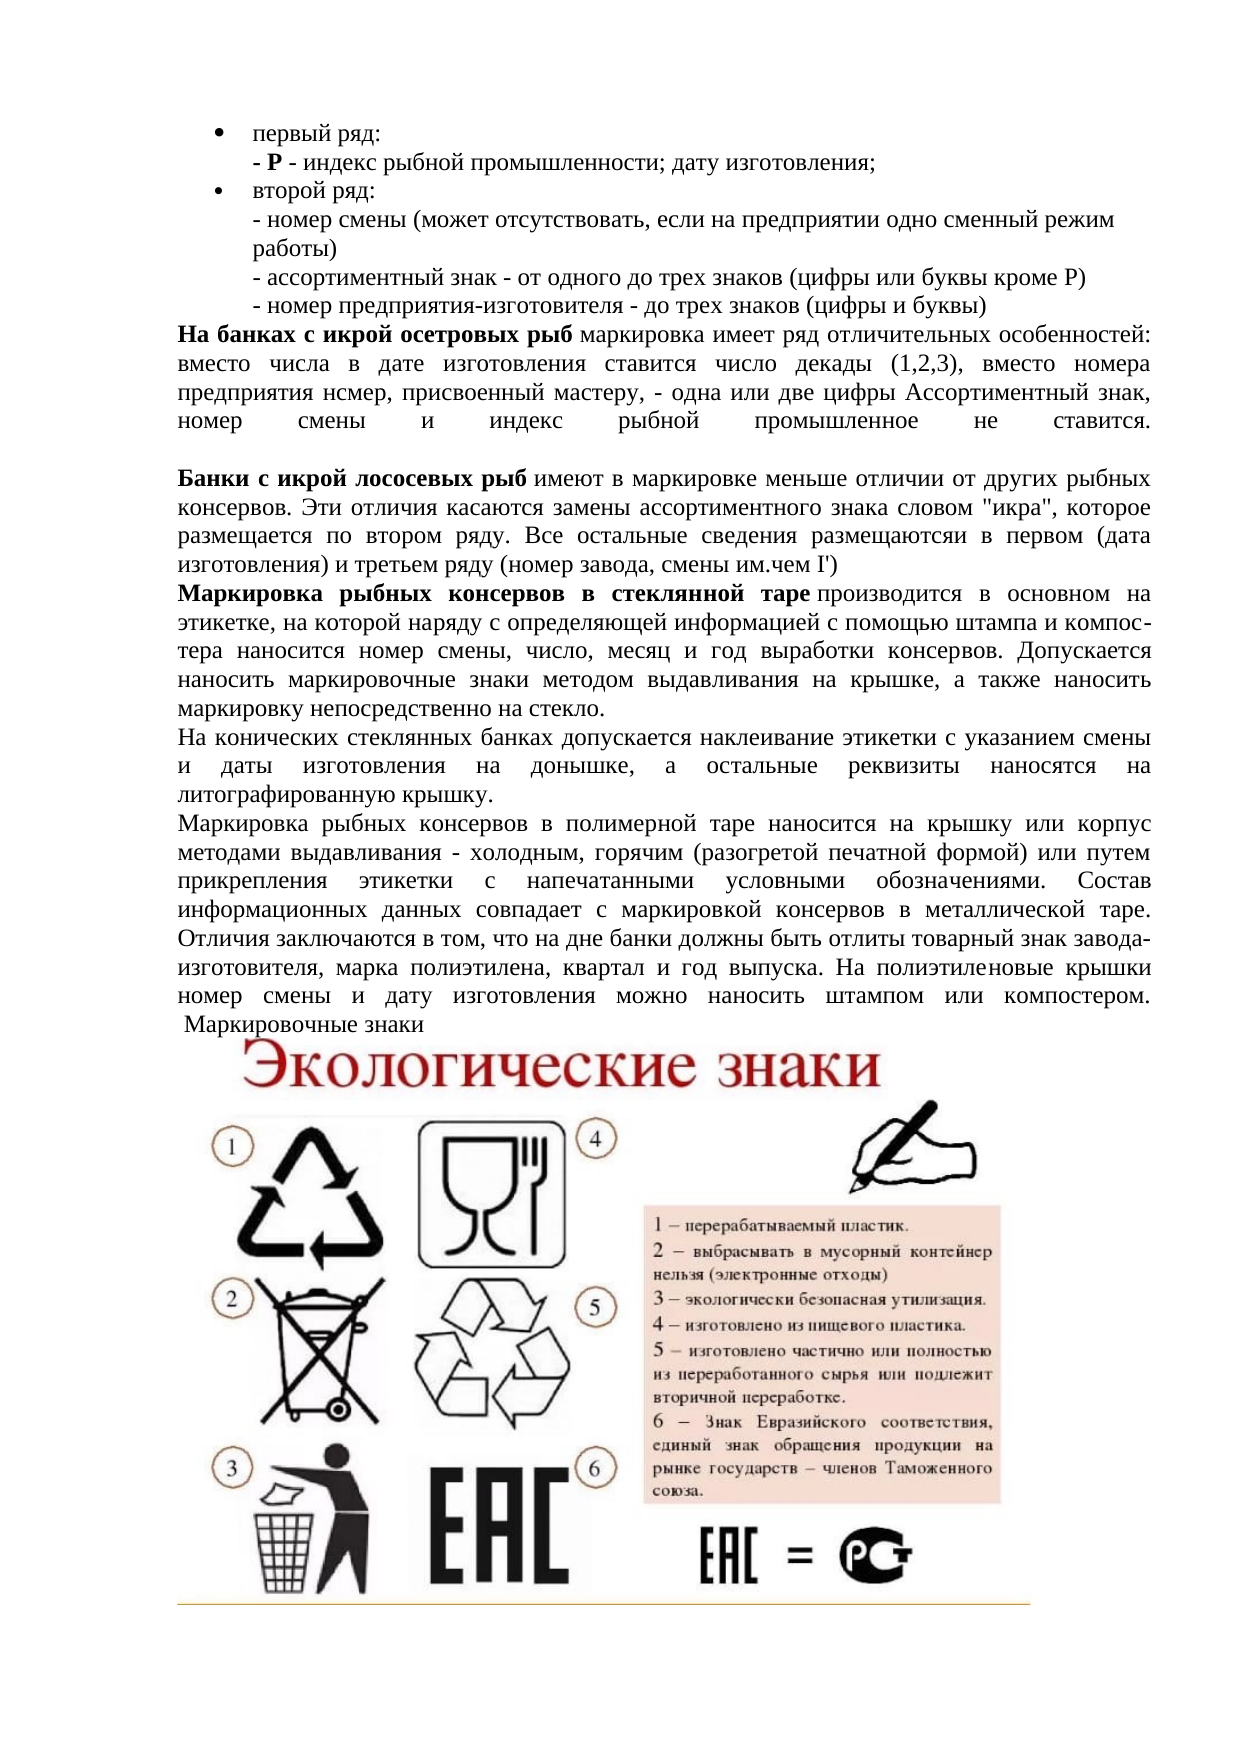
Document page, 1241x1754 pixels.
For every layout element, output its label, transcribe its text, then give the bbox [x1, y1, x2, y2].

text На банках с икрой осетровых рыб маркировка имеет ряд отличительных особенностей: вместо числа в дате изготовления ставится число декады (1,2,3), вместо номера предприятия нсмер, присвоенный мастеру, - одна или две цифры Ассортиментный знак, номер смены и индекс рыбной промышленное не ставится. [177, 319, 1152, 463]
text Маркировка рыбных консервов в стеклянной таре производится в основном на этикетке, на которой наряду с определяющей информацией с помощью штампа и компостера наносится номер смены, число, месяц и год выработки консервов. Допускается наносить маркировочные знаки методом выдавливания на крышке, а также наносить маркировку непосредственно на стекло. [177, 578, 1152, 722]
list первый ряд: - Р - индекс рыбной промышленности; дату изготовления; [215, 118, 1152, 176]
text Маркировка рыбных консервов в полимерной таре наносится на крышку или корпус методами выдавливания - холодным, горячим (разогретой печатной формой) или путем прикрепления этикетки с напечатанными условными обозначениями. Состав информационных данных совпадает с маркировкой консервов в металлической таре. Отличия заключаются в том, что на дне банки должны быть отлиты товарный знак завода-изготовителя, марка полиэтилена, квартал и год выпуска. На полиэтиленовые крышки номер смены и дату изготовления можно наносить штампом или компостером. Маркировочные знаки [177, 808, 1152, 1038]
text Банки с икрой лососевых рыб имеют в маркировке меньше отличии от других рыбных консервов. Эти oтличия касаются замены ассортиментного знака словом "икра", которое paзмещается по втором ряду. Все остальные сведения размещаютсяи в первом (дата изготовления) и третьем ряду (номер завода, смены им.чем I') [177, 463, 1152, 578]
text На конических стеклянных банках допускается наклеивание этикетки с указанием смены и даты изготовления на донышке, а остальные реквизиты наносятся на литографированную крышку. [177, 722, 1152, 808]
picture [177, 1038, 1031, 1605]
list второй ряд: - номер смены (может отсутствовать, если на предприятии одно сменный режим работы) - ассортиментный знак - от одного до трех знаков (цифры или буквы кроме Р) - номер предприятия-изготовителя - до трех знаков (цифры и буквы) [215, 176, 1152, 319]
